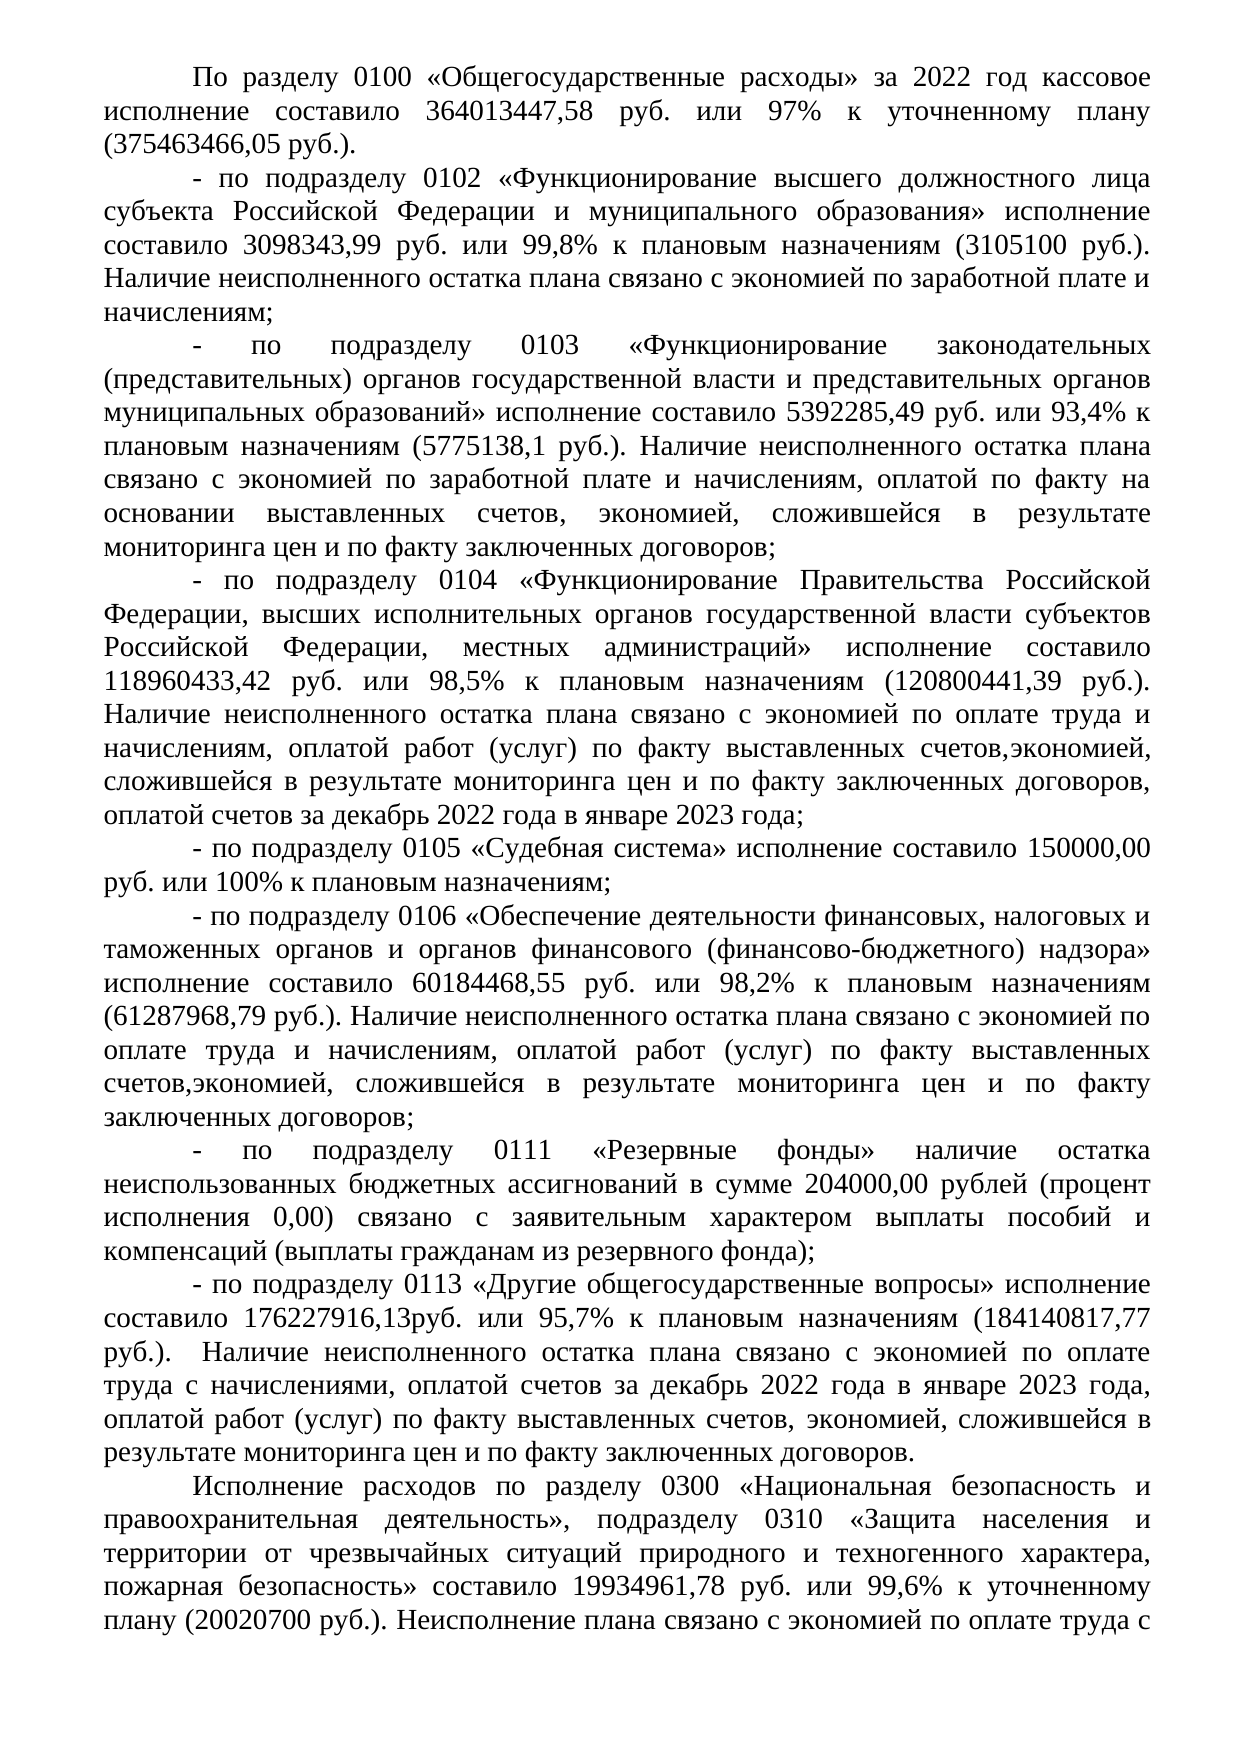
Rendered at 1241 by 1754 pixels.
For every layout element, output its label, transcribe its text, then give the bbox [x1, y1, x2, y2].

text - по подразделу 0106 «Обеспечение деятельности финансовых, налоговых и таможенных органов и органов финансового (финансово-бюджетного) надзора» исполнение составило 60184468,55 руб. или 98,2% к плановым назначениям (61287968,79 руб.). Наличие неисполненного остатка плана связано с экономией по оплате труда и начислениям, оплатой работ (услуг) по факту выставленных счетов,экономией, сложившейся в результате мониторинга цен и по факту заключенных договоров; [103, 898, 1152, 1132]
text - по подразделу 0104 «Функционирование Правительства Российской Федерации, высших исполнительных органов государственной власти субъектов Российской Федерации, местных администраций» исполнение составило 118960433,42 руб. или 98,5% к плановым назначениям (120800441,39 руб.). Наличие неисполненного остатка плана связано с экономией по оплате труда и начислениям, оплатой работ (услуг) по факту выставленных счетов,экономией, сложившейся в результате мониторинга цен и по факту заключенных договоров, оплатой счетов за декабрь 2022 года в январе 2023 года; [103, 562, 1152, 831]
text - по подразделу 0103 «Функционирование законодательных (представительных) органов государственной власти и представительных органов муниципальных образований» исполнение составило 5392285,49 руб. или 93,4% к плановым назначениям (5775138,1 руб.). Наличие неисполненного остатка плана связано с экономией по заработной плате и начислениям, оплатой по факту на основании выставленных счетов, экономией, сложившейся в результате мониторинга цен и по факту заключенных договоров; [103, 327, 1152, 562]
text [103, 1468, 1152, 1636]
text По разделу 0100 «Общегосударственные расходы» за 2022 год кассовое исполнение составило 364013447,58 руб. или 97% к уточненному плану (375463466,05 руб.). [103, 59, 1152, 160]
text - по подразделу 0111 «Резервные фонды» наличие остатка неиспользованных бюджетных ассигнований в сумме 204000,00 рублей (процент исполнения 0,00) связано с заявительным характером выплаты пособий и компенсаций (выплаты гражданам из резервного фонда); [103, 1132, 1152, 1267]
text - по подразделу 0113 «Другие общегосударственные вопросы» исполнение составило 176227916,13руб. или 95,7% к плановым назначениям (184140817,77 руб.). Наличие неисполненного остатка плана связано с экономией по оплате труда с начислениями, оплатой счетов за декабрь 2022 года в январе 2023 года, оплатой работ (услуг) по факту выставленных счетов, экономией, сложившейся в результате мониторинга цен и по факту заключенных договоров. [103, 1267, 1152, 1468]
text - по подразделу 0105 «Судебная система» исполнение составило 150000,00 руб. или 100% к плановым назначениям; [103, 831, 1152, 898]
text - по подразделу 0102 «Функционирование высшего должностного лица субъекта Российской Федерации и муниципального образования» исполнение составило 3098343,99 руб. или 99,8% к плановым назначениям (3105100 руб.). Наличие неисполненного остатка плана связано с экономией по заработной плате и начислениям; [103, 160, 1152, 327]
